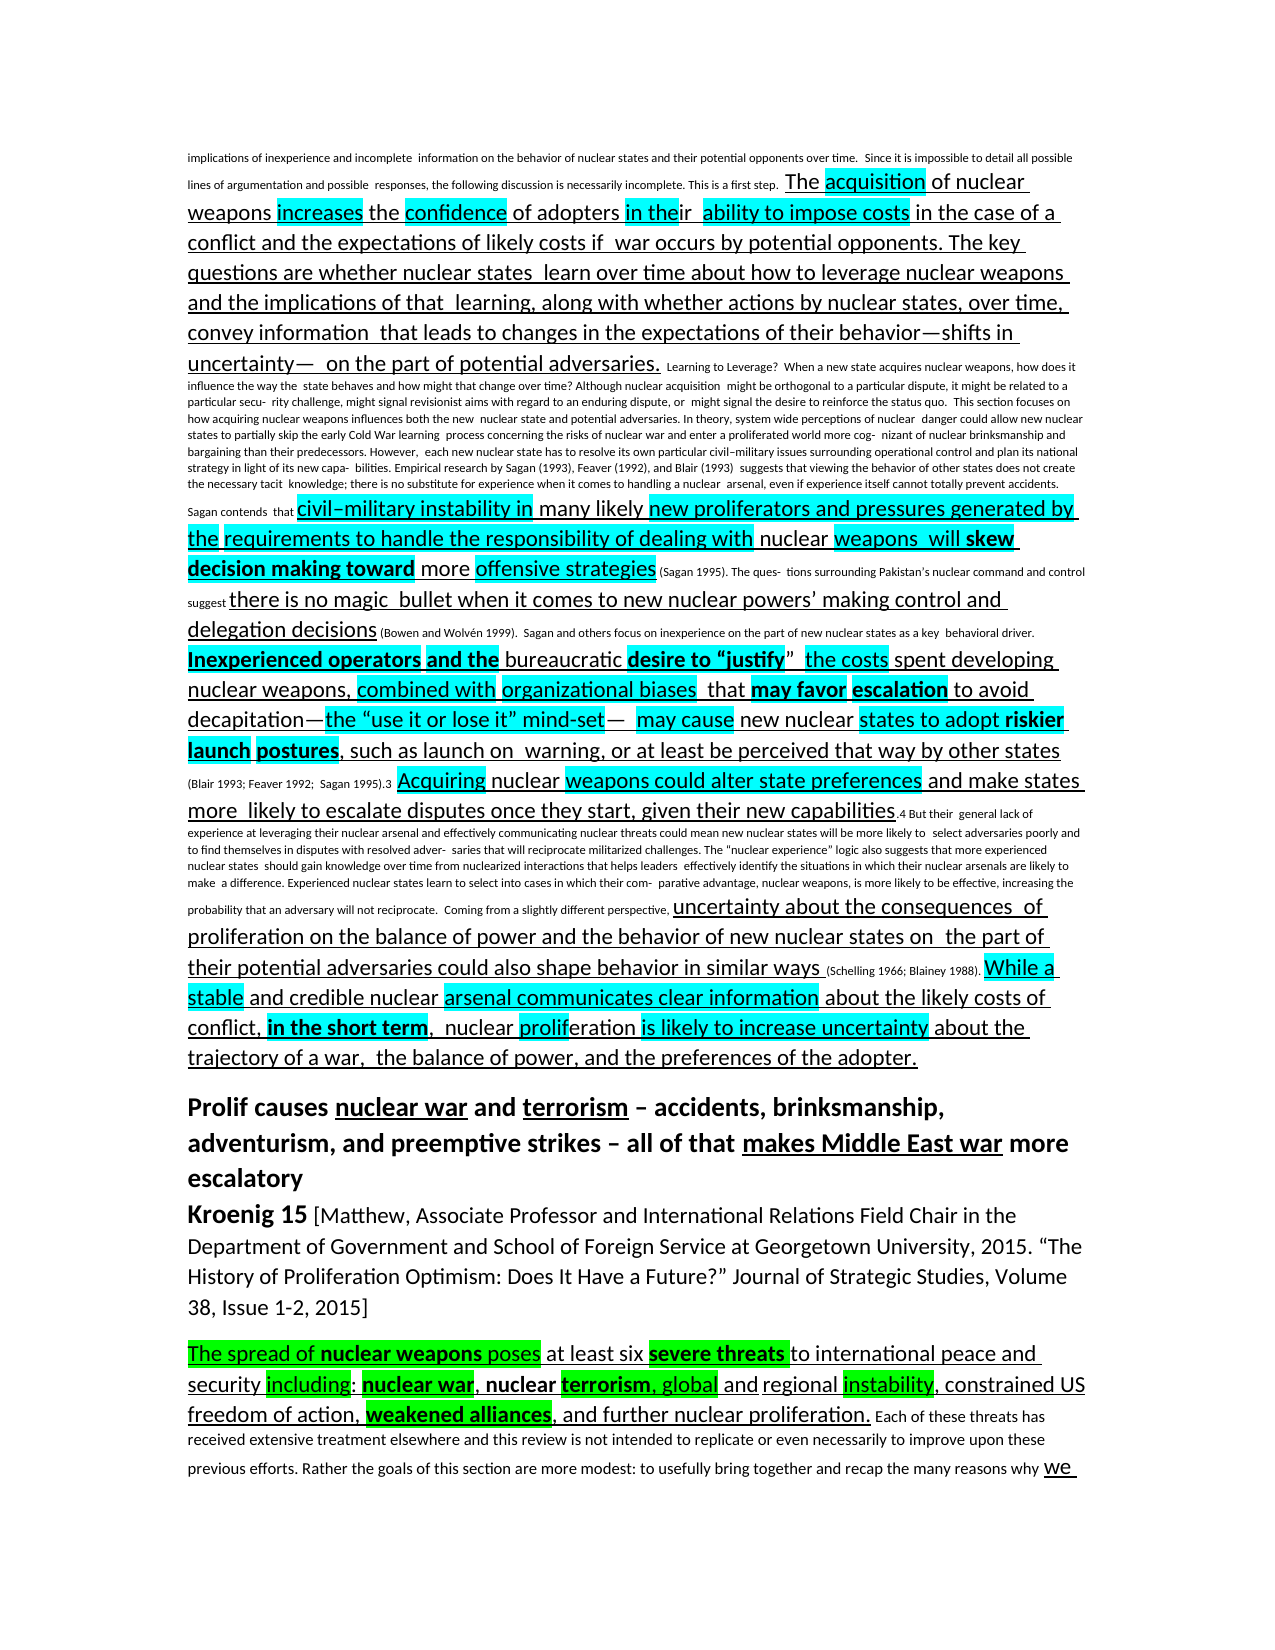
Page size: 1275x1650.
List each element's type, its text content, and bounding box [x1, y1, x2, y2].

subtitle Prolif causes nuclear war and terrorism – accidents, brinksmanship, adventurism, and preemptive strikes – all of that makes Middle East war more escalatory [187, 1090, 1087, 1194]
text Kroenig 15 [Matthew, Associate Professor and International Relations Field Chair in the Department of Government and School of Foreign Service at Georgetown University, 2015. “The History of Proliferation Optimism: Does It Have a Future?” Journal of Strategic Studies, Volume 38, Issue 1-2, 2015] [187, 1197, 1087, 1321]
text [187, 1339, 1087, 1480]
